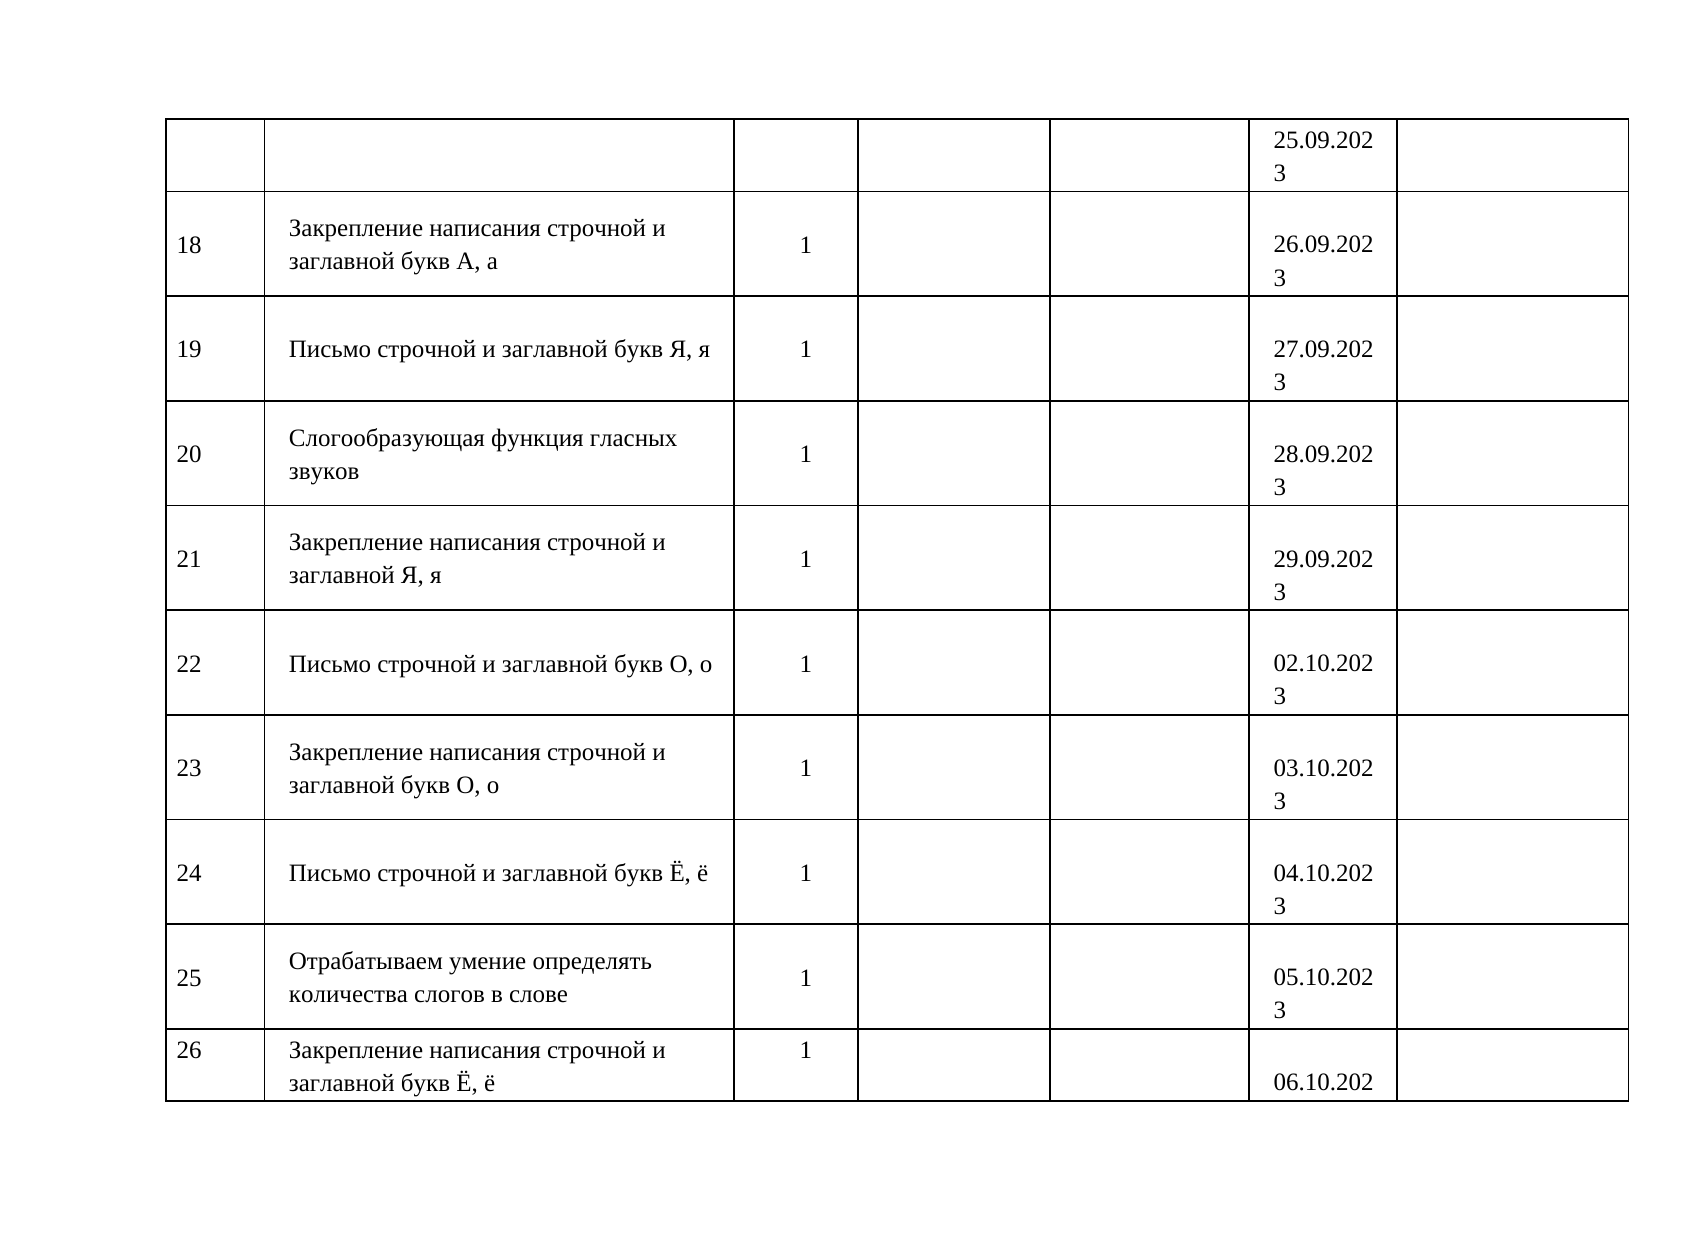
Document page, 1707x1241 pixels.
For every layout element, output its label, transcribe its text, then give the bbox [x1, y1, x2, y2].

table_cell 1 [735, 925, 857, 1028]
table_cell 27.09.2023 [1250, 297, 1396, 400]
table_cell 19 [167, 297, 264, 400]
table_cell [859, 925, 1049, 1028]
table_cell [1051, 192, 1248, 295]
table_cell 05.10.2023 [1250, 925, 1396, 1028]
table_cell [1051, 1030, 1248, 1100]
table_cell Отрабатываем умение определять количества слогов в слове [265, 925, 733, 1028]
table_cell [1398, 1030, 1628, 1100]
table_cell 25 [167, 925, 264, 1028]
table_cell [1051, 820, 1248, 923]
table_cell 20 [167, 402, 264, 504]
table_cell 1 [735, 1030, 857, 1100]
table_cell Слогообразующая функция гласных звуков [265, 402, 733, 504]
table_cell Закрепление написания строчной и заглавной Я, я [265, 506, 733, 609]
table_cell [859, 1030, 1049, 1100]
table_cell Письмо строчной и заглавной букв О, о [265, 611, 733, 714]
table_cell [1051, 120, 1248, 191]
table_cell 1 [735, 820, 857, 923]
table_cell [265, 120, 733, 191]
table_cell 1 [735, 192, 857, 295]
table_cell [859, 611, 1049, 714]
table_cell [859, 820, 1049, 923]
table_cell 25.09.2023 [1250, 120, 1396, 191]
table_cell 24 [167, 820, 264, 923]
table_cell [859, 297, 1049, 400]
table_cell [1051, 925, 1248, 1028]
table_cell [1051, 611, 1248, 714]
table_cell [1398, 297, 1628, 400]
table_cell [1398, 192, 1628, 295]
table_cell [1051, 297, 1248, 400]
table_cell 1 [735, 120, 857, 191]
table_cell 22 [167, 611, 264, 714]
table_cell [1398, 925, 1628, 1028]
table_cell 17 [167, 120, 264, 191]
table_cell Письмо строчной и заглавной букв Я, я [265, 297, 733, 400]
table_cell [1051, 506, 1248, 609]
table_cell 26.09.2023 [1250, 192, 1396, 295]
table_cell 03.10.2023 [1250, 716, 1396, 819]
table_cell [1398, 506, 1628, 609]
table_cell [1398, 820, 1628, 923]
table_cell 23 [167, 716, 264, 819]
table_cell 18 [167, 192, 264, 295]
table_cell 21 [167, 506, 264, 609]
table_cell [859, 506, 1049, 609]
table_cell Закрепление написания строчной и заглавной букв А, а [265, 192, 733, 295]
table_cell [1051, 402, 1248, 504]
table_cell [859, 716, 1049, 819]
table_cell 1 [735, 297, 857, 400]
table_cell 1 [735, 716, 857, 819]
table_cell 06.10.2023 [1250, 1030, 1396, 1100]
table_cell [859, 120, 1049, 191]
table_cell 04.10.2023 [1250, 820, 1396, 923]
table_cell [1398, 402, 1628, 504]
table_cell 1 [735, 611, 857, 714]
table_cell [859, 192, 1049, 295]
table_cell [1398, 716, 1628, 819]
table_cell [1398, 120, 1628, 191]
table_cell 1 [735, 506, 857, 609]
table_cell 28.09.2023 [1250, 402, 1396, 504]
table_cell Письмо строчной и заглавной букв Ё, ё [265, 820, 733, 923]
table_cell 1 [735, 402, 857, 504]
table_cell [859, 402, 1049, 504]
table_cell Закрепление написания строчной и заглавной букв О, о [265, 716, 733, 819]
table_cell 29.09.2023 [1250, 506, 1396, 609]
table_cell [265, 1030, 733, 1100]
table_cell [1398, 611, 1628, 714]
table_cell [1051, 716, 1248, 819]
table_cell 02.10.2023 [1250, 611, 1396, 714]
table_cell 26 [167, 1030, 264, 1100]
